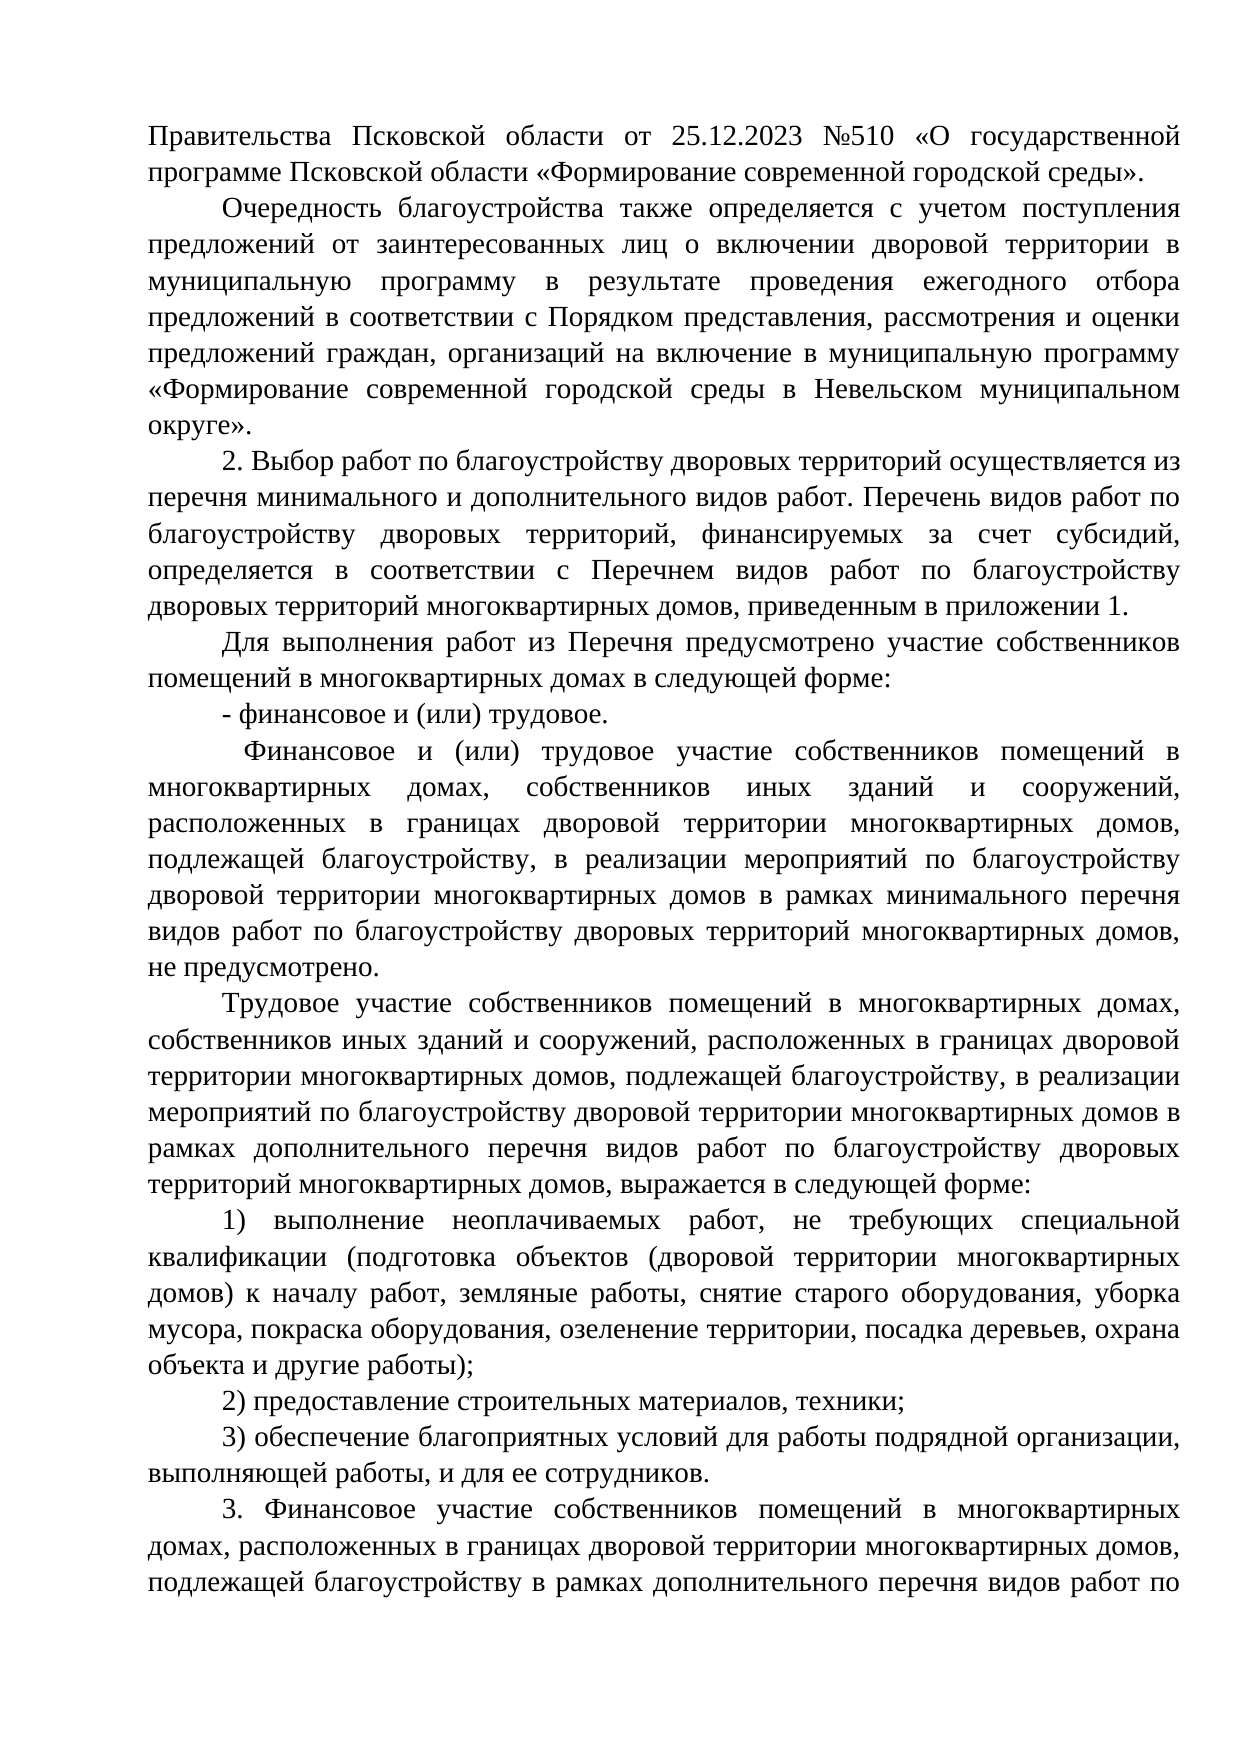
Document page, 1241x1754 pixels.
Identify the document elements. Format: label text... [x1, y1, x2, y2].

text 2) предоставление строительных материалов, техники; [148, 1383, 1181, 1417]
text Трудовое участие собственников помещений в многоквартирных домах, собственников иных зданий и сооружений, расположенных в границах дворовой территории многоквартирных домов, подлежащей благоустройству, в реализации мероприятий по благоустройству дворовой территории многоквартирных домов в рамках дополнительного перечня видов работ по благоустройству дворовых территорий многоквартирных домов, выражается в следующей форме: [148, 986, 1181, 1200]
text 1) выполнение неоплачиваемых работ, не требующих специальной квалификации (подготовка объектов (дворовой территории многоквартирных домов) к началу работ, земляные работы, снятие старого оборудования, уборка мусора, покраска оборудования, озеленение территории, посадка деревьев, охрана объекта и другие работы); [148, 1202, 1181, 1381]
text Финансовое и (или) трудовое участие собственников помещений в многоквартирных домах, собственников иных зданий и сооружений, расположенных в границах дворовой территории многоквартирных домов, подлежащей благоустройству, в реализации мероприятий по благоустройству дворовой территории многоквартирных домов в рамках минимального перечня видов работ по благоустройству дворовых территорий многоквартирных домов, не предусмотрено. [148, 733, 1181, 983]
text Для выполнения работ из Перечня предусмотрено участие собственников помещений в многоквартирных домах в следующей форме: [148, 624, 1181, 694]
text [148, 118, 1181, 188]
text - финансовое и (или) трудовое. [148, 696, 1181, 730]
text Очередность благоустройства также определяется с учетом поступления предложений от заинтересованных лиц о включении дворовой территории в муниципальную программу в результате проведения ежегодного отбора предложений в соответствии с Порядком представления, рассмотрения и оценки предложений граждан, организаций на включение в муниципальную программу «Формирование современной городской среды в Невельском муниципальном округе». [148, 190, 1181, 441]
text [148, 1492, 1181, 1597]
text 2. Выбор работ по благоустройству дворовых территорий осуществляется из перечня минимального и дополнительного видов работ. Перечень видов работ по благоустройству дворовых территорий, финансируемых за счет субсидий, определяется в соответствии с Перечнем видов работ по благоустройству дворовых территорий многоквартирных домов, приведенным в приложении 1. [148, 443, 1181, 622]
text 3) обеспечение благоприятных условий для работы подрядной организации, выполняющей работы, и для ее сотрудников. [148, 1419, 1181, 1489]
